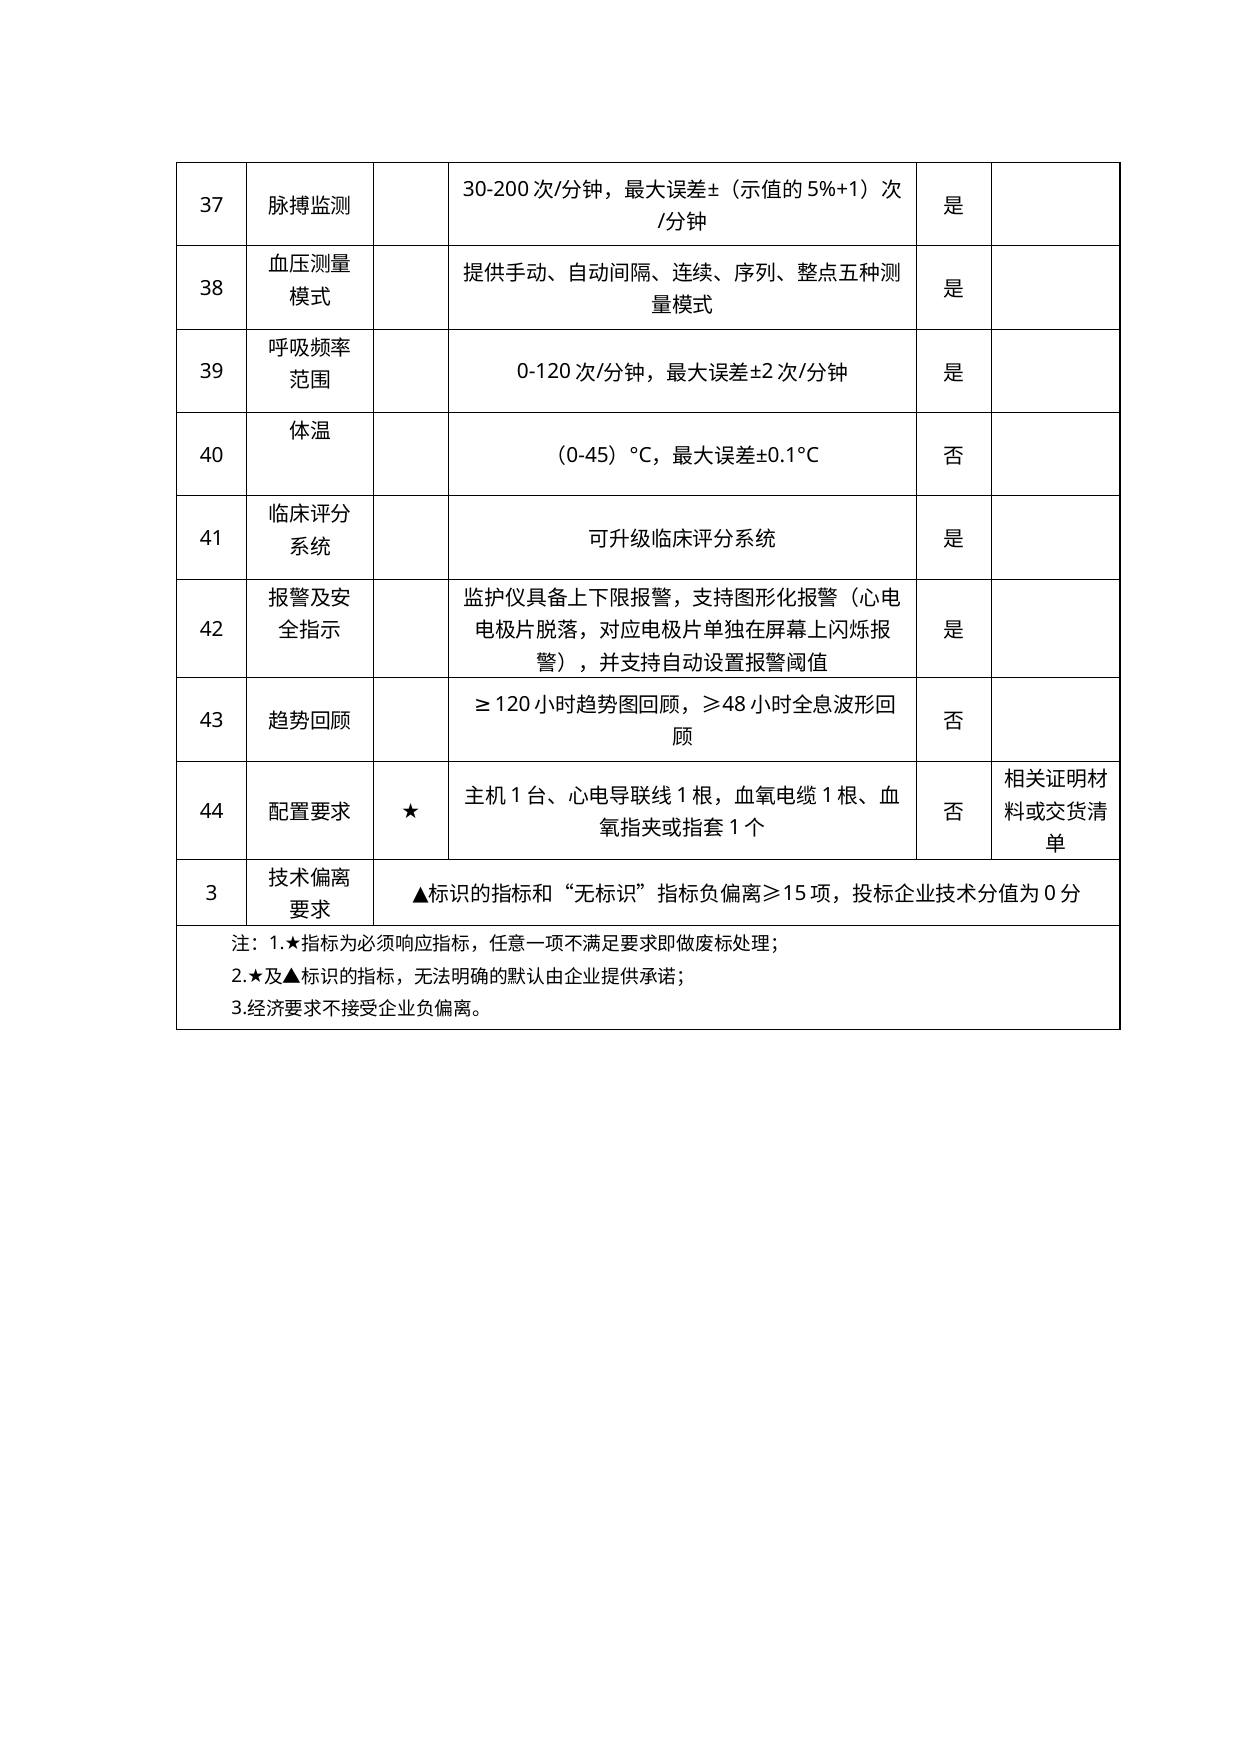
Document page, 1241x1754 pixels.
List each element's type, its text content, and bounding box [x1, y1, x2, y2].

table_cell [374, 163, 448, 245]
table_cell 是 [917, 246, 991, 329]
table_cell [374, 580, 448, 677]
table_cell 是 [917, 496, 991, 579]
table_cell 相关证明材料或交货清单 [992, 762, 1119, 859]
table_cell 趋势回顾 [247, 678, 373, 761]
table_cell 37 [177, 163, 246, 245]
table_cell ★ [374, 762, 448, 859]
table_cell [992, 678, 1119, 761]
table_cell 0-120次/分钟，最大误差±2次/分钟 [449, 330, 916, 412]
table_cell 是 [917, 580, 991, 677]
table_cell 临床评分系统 [247, 496, 373, 579]
table_cell [992, 580, 1119, 677]
table_cell 44 [177, 762, 246, 859]
table_cell [992, 163, 1119, 245]
table_cell 3 [177, 860, 246, 925]
table_cell ▲标识的指标和“无标识”指标负偏离≥15项，投标企业技术分值为0分 [374, 860, 1119, 925]
table_cell 否 [917, 762, 991, 859]
table_cell 脉搏监测 [247, 163, 373, 245]
table_cell [992, 496, 1119, 579]
table_cell [992, 330, 1119, 412]
table_cell 否 [917, 413, 991, 495]
table_cell 体温 [247, 413, 373, 495]
table_cell ≥120小时趋势图回顾，≥48小时全息波形回顾 [449, 678, 916, 761]
table_cell [374, 246, 448, 329]
table_cell [374, 496, 448, 579]
table_cell 提供手动、自动间隔、连续、序列、整点五种测量模式 [449, 246, 916, 329]
table_cell [374, 678, 448, 761]
table_cell 主机1台、心电导联线1根，血氧电缆1根、血氧指夹或指套1个 [449, 762, 916, 859]
table_cell 注：1.★指标为必须响应指标，任意一项不满足要求即做废标处理； 2.★及▲标识的指标，无法明确的默认由企业提供承诺； 3.经济要求不接受企业负偏离。 [177, 926, 1119, 1029]
table_cell 是 [917, 330, 991, 412]
table_cell [992, 413, 1119, 495]
table_cell [374, 330, 448, 412]
table_cell 是 [917, 163, 991, 245]
table_cell 配置要求 [247, 762, 373, 859]
table_cell 41 [177, 496, 246, 579]
table_cell 30-200次/分钟，最大误差±（示值的5%+1）次/分钟 [449, 163, 916, 245]
table_cell 呼吸频率范围 [247, 330, 373, 412]
table_cell 技术偏离要求 [247, 860, 373, 925]
table_cell 血压测量模式 [247, 246, 373, 329]
table_cell 39 [177, 330, 246, 412]
table_cell 38 [177, 246, 246, 329]
table_cell 43 [177, 678, 246, 761]
table_cell （0-45）°C，最大误差±0.1°C [449, 413, 916, 495]
table_cell 报警及安全指示 [247, 580, 373, 677]
table_cell [992, 246, 1119, 329]
table_cell 监护仪具备上下限报警，支持图形化报警（心电电极片脱落，对应电极片单独在屏幕上闪烁报警），并支持自动设置报警阈值 [449, 580, 916, 677]
table_cell 可升级临床评分系统 [449, 496, 916, 579]
table_cell 42 [177, 580, 246, 677]
table_cell [374, 413, 448, 495]
table_cell 40 [177, 413, 246, 495]
table_cell 否 [917, 678, 991, 761]
